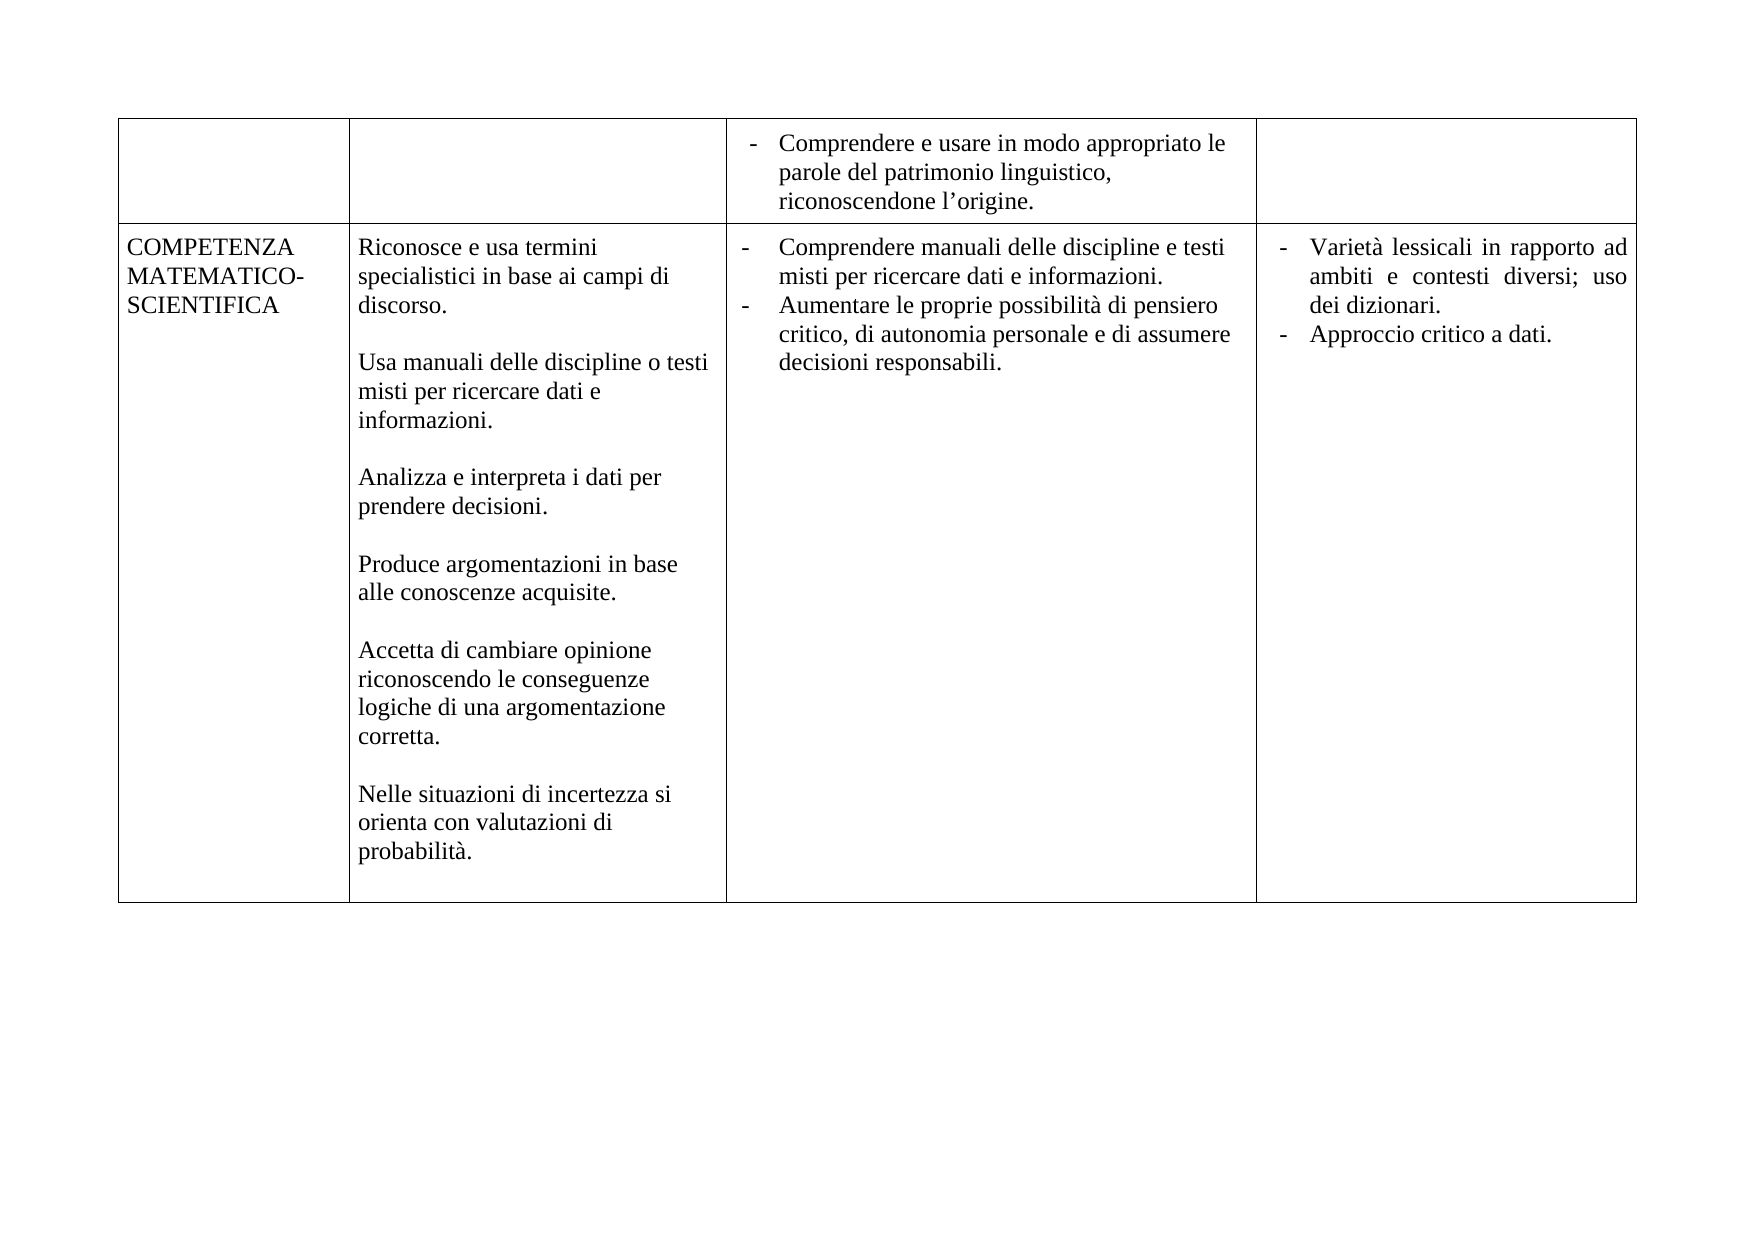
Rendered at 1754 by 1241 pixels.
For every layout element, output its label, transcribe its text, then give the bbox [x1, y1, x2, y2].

table_cell Riconosce e usa termini specialistici in base ai campi di discorso. Usa manuali delle discipline o testi misti per ricercare dati e informazioni. Analizza e interpreta i dati per prendere decisioni. Produce argomentazioni in base alle conoscenze acquisite. Accetta di cambiare opinione riconoscendo le conseguenze logiche di una argomentazione corretta. Nelle situazioni di incertezza si orienta con valutazioni di probabilità. [350, 224, 726, 902]
table_cell Varietà lessicali in rapporto ad ambiti e contesti diversi; uso dei dizionari. Approccio critico a dati. [1257, 224, 1636, 902]
table_cell Comprendere manuali delle discipline e testi misti per ricercare dati e informazioni. Aumentare le proprie possibilità di pensiero critico, di autonomia personale e di assumere decisioni responsabili. [727, 224, 1256, 902]
table_cell COMPETENZA MATEMATICO-SCIENTIFICA [119, 224, 349, 902]
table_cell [119, 119, 349, 223]
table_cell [1257, 119, 1636, 223]
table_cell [727, 119, 1256, 223]
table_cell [350, 119, 726, 223]
